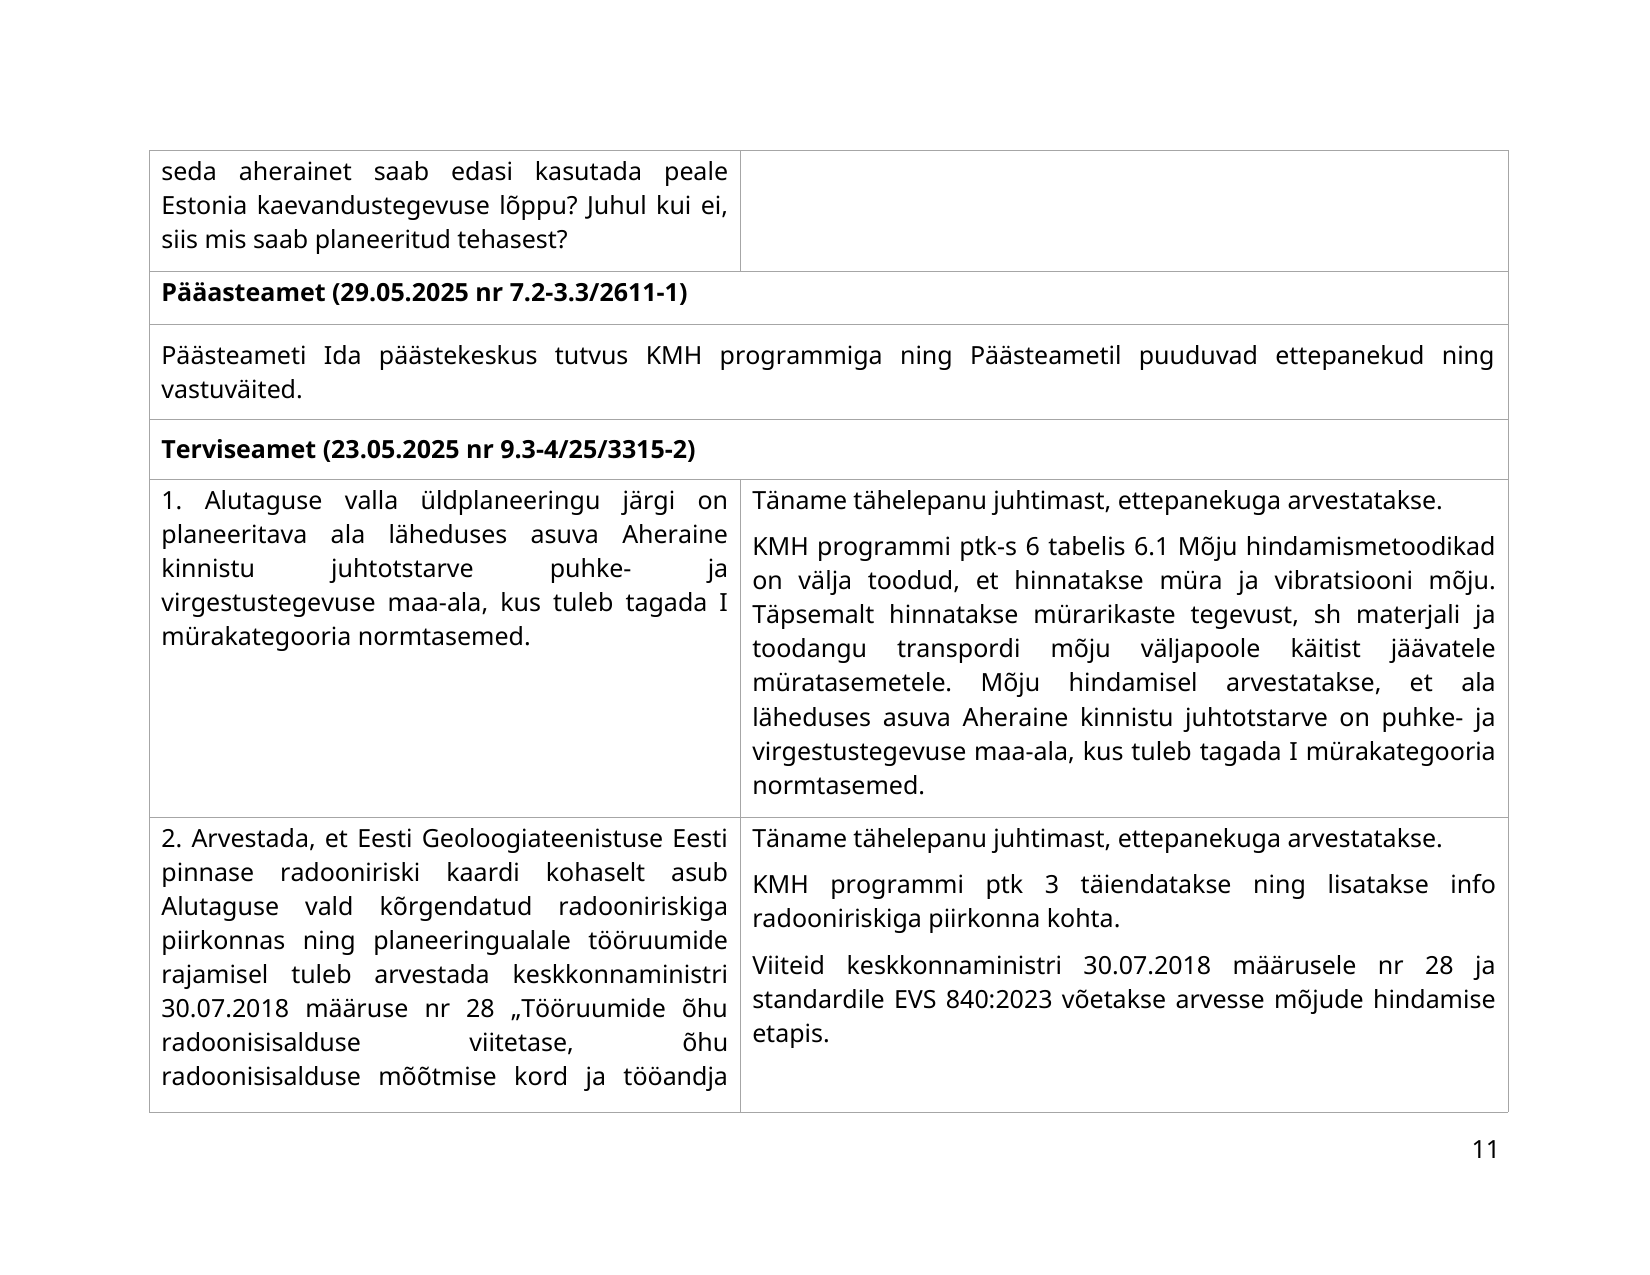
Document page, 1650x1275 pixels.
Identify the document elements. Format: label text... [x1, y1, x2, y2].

table_cell 1. Alutaguse valla üldplaneeringu järgi on planeeritava ala läheduses asuva Aheraine kinnistu juhtotstarve puhke- ja virgestustegevuse maa-ala, kus tuleb tagada I mürakategooria normtasemed. [150, 480, 740, 817]
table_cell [150, 818, 740, 1112]
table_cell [150, 151, 740, 271]
table_cell Terviseamet (23.05.2025 nr 9.3-4/25/3315-2) [150, 420, 1508, 479]
table_cell Päästeameti Ida päästekeskus tutvus KMH programmiga ning Päästeametil puuduvad ettepanekud ning vastuväited. [150, 325, 1508, 418]
table_cell Täname tähelepanu juhtimast, ettepanekuga arvestatakse. KMH programmi ptk-s 6 tabelis 6.1 Mõju hindamismetoodikad on välja toodud, et hinnatakse müra ja vibratsiooni mõju. Täpsemalt hinnatakse mürarikaste tegevust, sh materjali ja toodangu transpordi mõju väljapoole käitist jäävatele müratasemetele. Mõju hindamisel arvestatakse, et ala läheduses asuva Aheraine kinnistu juhtotstarve on puhke- ja virgestustegevuse maa-ala, kus tuleb tagada I mürakategooria normtasemed. [741, 480, 1508, 817]
table_cell Pääasteamet (29.05.2025 nr 7.2-3.3/2611-1) [150, 272, 1508, 324]
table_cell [741, 151, 1508, 271]
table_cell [741, 818, 1508, 1112]
